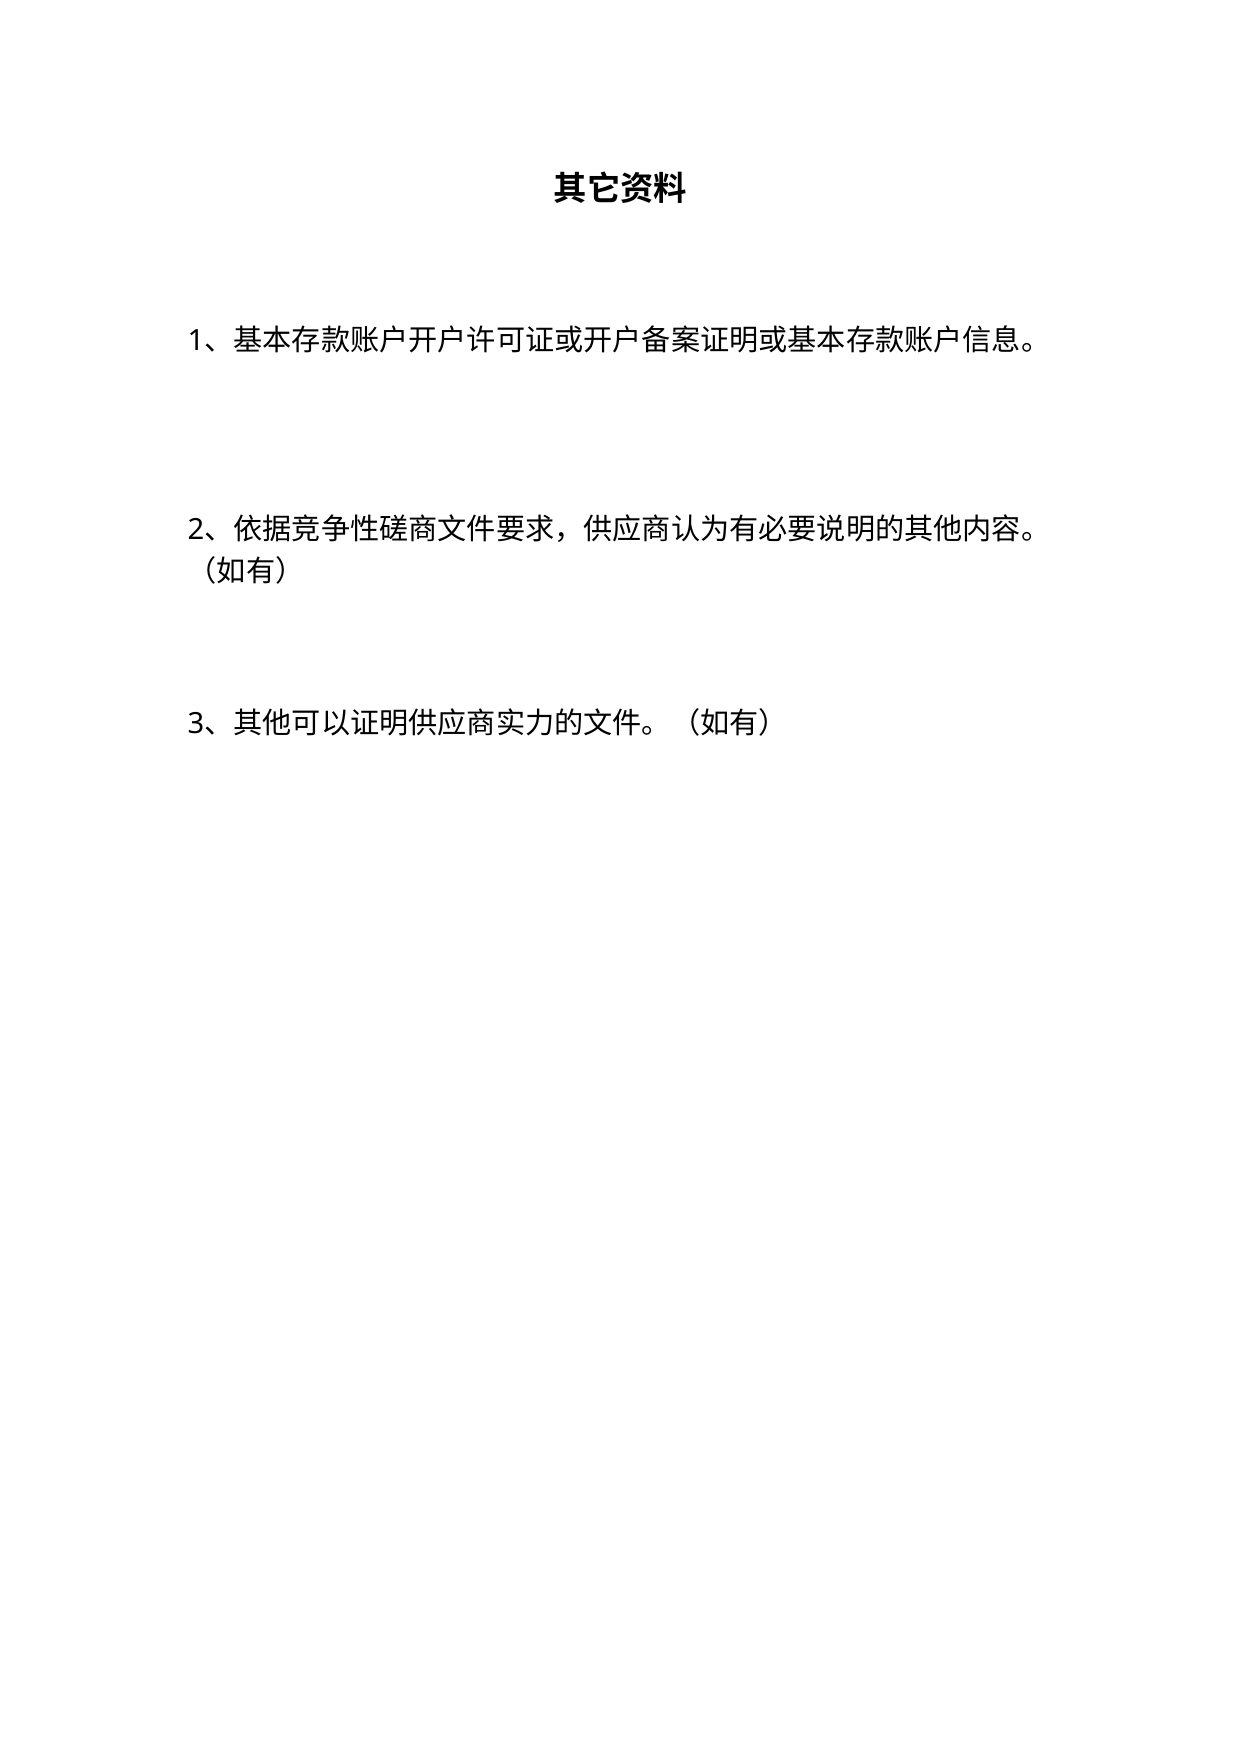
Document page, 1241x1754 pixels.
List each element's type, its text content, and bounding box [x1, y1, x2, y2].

list 2、依据竞争性磋商文件要求，供应商认为有必要说明的其他内容。（如有） [187, 505, 1053, 590]
text 其它资料 [187, 162, 1053, 210]
text 3、其他可以证明供应商实力的文件。（如有） [187, 700, 1053, 742]
list 1、基本存款账户开户许可证或开户备案证明或基本存款账户信息。 [187, 316, 1053, 359]
